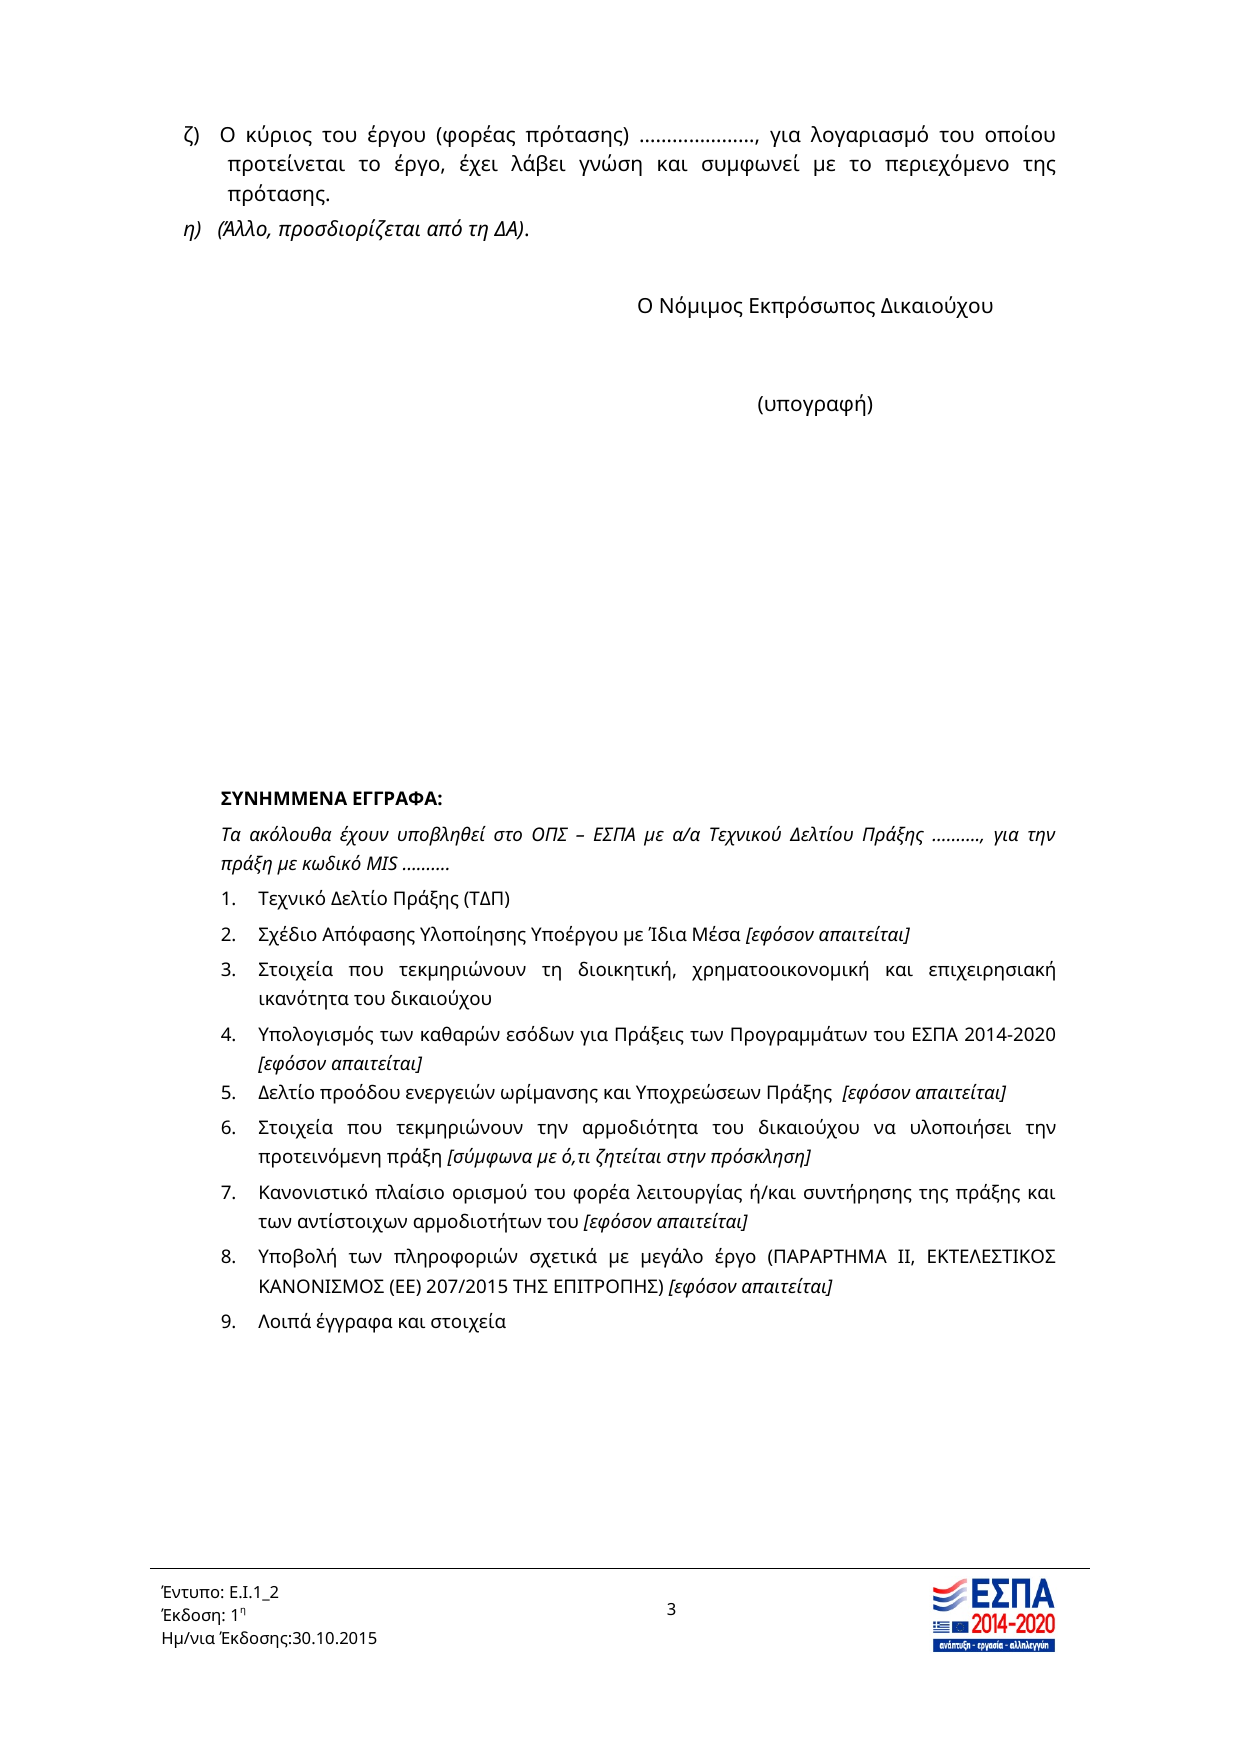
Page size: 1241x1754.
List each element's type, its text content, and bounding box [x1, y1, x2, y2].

text η) (Άλλο, προσδιορίζεται από τη ΔΑ). [183, 213, 1057, 242]
text Τα ακόλουθα έχουν υποβληθεί στο ΟΠΣ – ΕΣΠΑ με α/α Τεχνικού Δελτίου Πράξης ………., για την πράξη με κωδικό MIS ………. [221, 817, 1057, 876]
picture [929, 1576, 1058, 1654]
table_header Ο Νόμιμος Εκπρόσωπος Δικαιούχου [573, 284, 1057, 382]
list Υπολογισμός των καθαρών εσόδων για Πράξεις των Προγραμμάτων του ΕΣΠΑ 2014-2020 [εφόσον απαιτείται] [221, 1017, 1057, 1076]
list Λοιπά έγγραφα και στοιχεία [221, 1305, 1057, 1334]
list Στοιχεία που τεκμηριώνουν την αρμοδιότητα του δικαιούχου να υλοποιήσει την προτεινόμενη πράξη [σύμφωνα με ό,τι ζητείται στην πρόσκληση] [221, 1111, 1057, 1169]
list Τεχνικό Δελτίο Πράξης (ΤΔΠ) [221, 882, 1057, 911]
list Δελτίο προόδου ενεργειών ωρίμανσης και Υποχρεώσεων Πράξης [εφόσον απαιτείται] [221, 1076, 1057, 1105]
text ΣΥΝΗΜΜΕΝΑ ΕΓΓΡΑΦΑ: [221, 782, 1057, 811]
list Υποβολή των πληροφοριών σχετικά με μεγάλο έργο (ΠΑΡΑΡΤΗΜΑ ΙΙ, ΕΚΤΕΛΕΣΤΙΚΟΣ ΚΑΝΟΝΙΣΜΟΣ (ΕΕ) 207/2015 ΤΗΣ ΕΠΙΤΡΟΠΗΣ) [εφόσον απαιτείται] [221, 1240, 1057, 1298]
list Κανονιστικό πλαίσιο ορισμού του φορέα λειτουργίας ή/και συντήρησης της πράξης και των αντίστοιχων αρμοδιοτήτων του [εφόσον απαιτείται] [221, 1176, 1057, 1234]
list Σχέδιο Απόφασης Υλοποίησης Υποέργου με Ίδια Μέσα [εφόσον απαιτείται] [221, 917, 1057, 946]
list Στοιχεία που τεκμηριώνουν τη διοικητική, χρηματοοικονομική και επιχειρησιακή ικανότητα του δικαιούχου [221, 953, 1057, 1011]
text ζ) Ο κύριος του έργου (φορέας πρότασης) …………………, για λογαριασμό του οποίου προτείνεται το έργο, έχει λάβει γνώση και συμφωνεί με το περιεχόμενο της πρότασης. [183, 119, 1057, 207]
table_cell (υπογραφή) [573, 382, 1057, 492]
